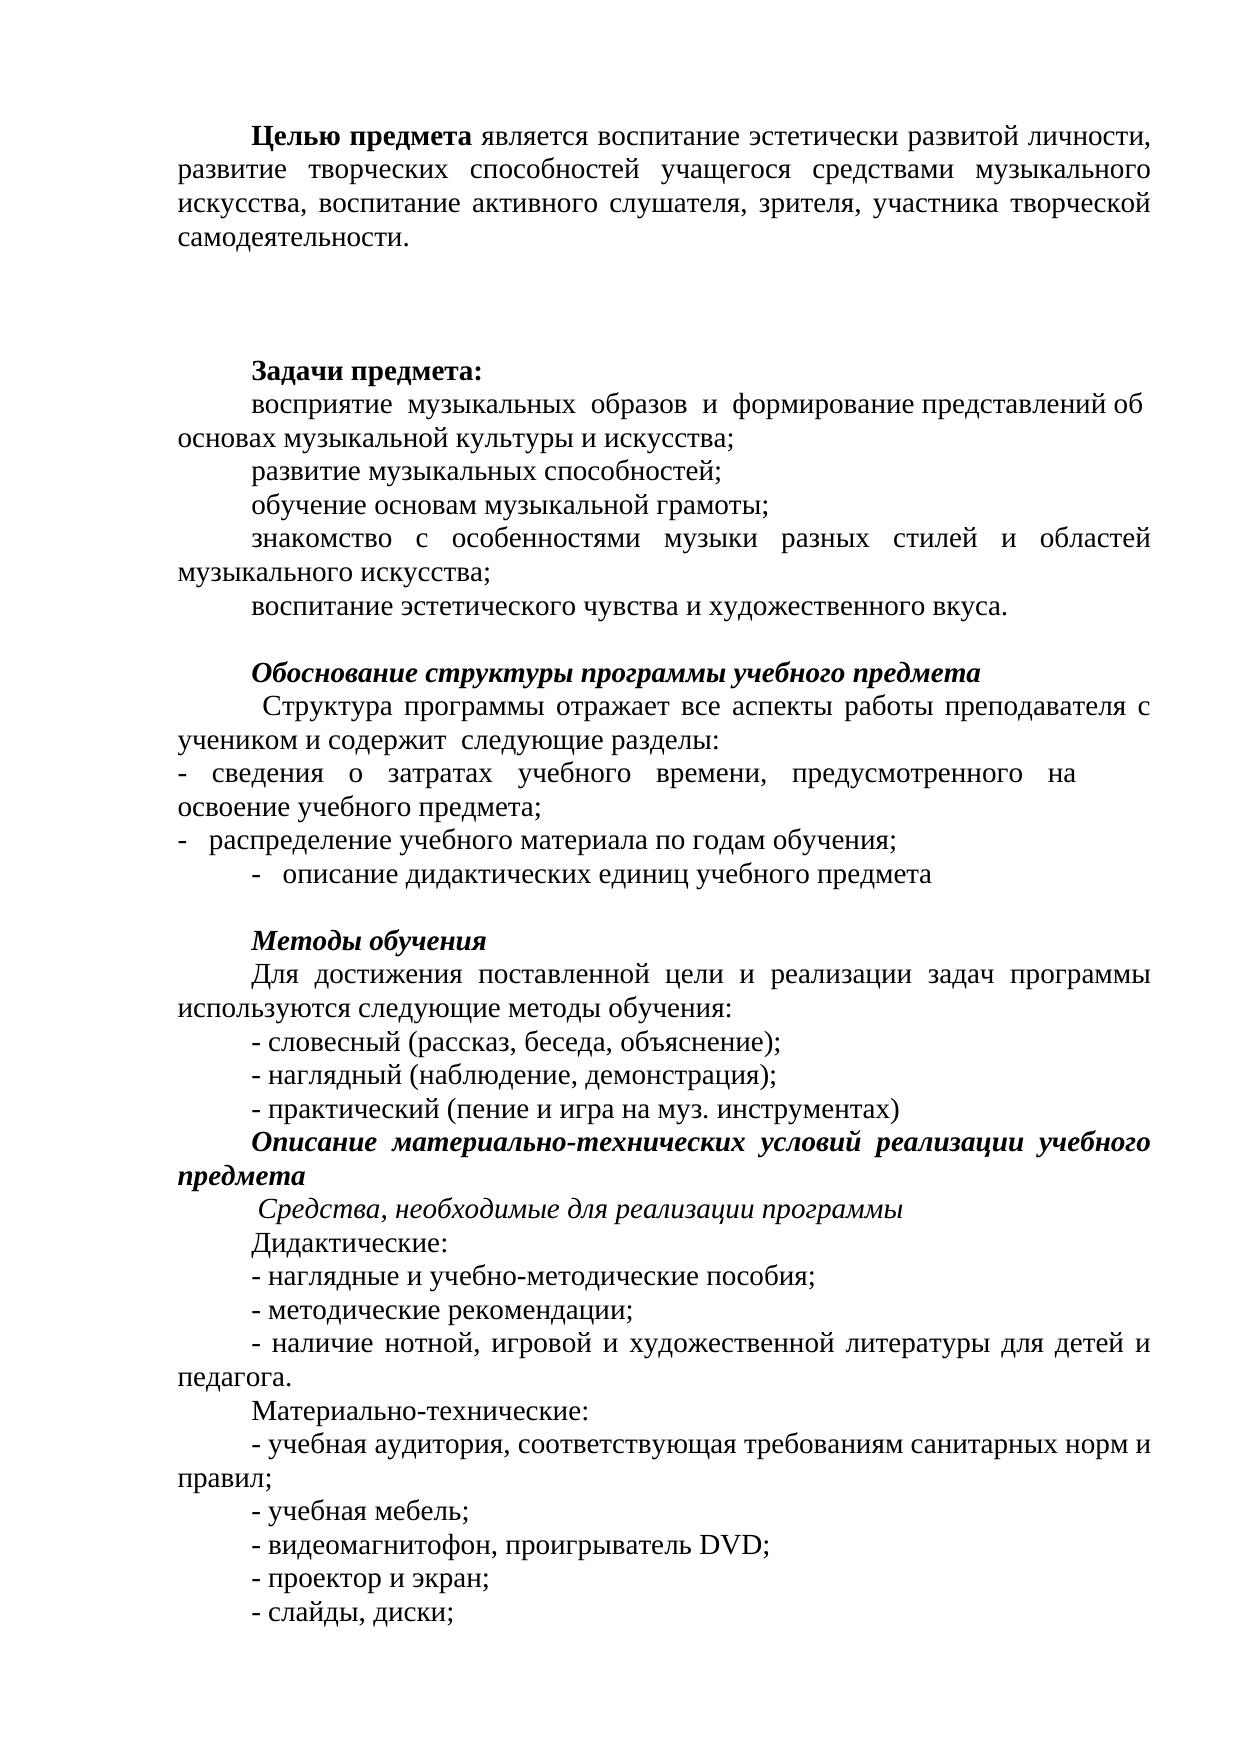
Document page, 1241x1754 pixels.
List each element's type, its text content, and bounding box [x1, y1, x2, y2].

text - учебная аудитория, соответствующая требованиям санитарных норм и правил; [177, 1426, 1152, 1493]
text Дидактические: [177, 1225, 1152, 1258]
text воспитание эстетического чувства и художественного вкуса. [251, 588, 1152, 621]
text - методические рекомендации; [177, 1292, 1152, 1326]
text развитие музыкальных способностей; [177, 453, 1152, 487]
text - слайды, диски; [177, 1594, 1152, 1627]
text - наличие нотной, игровой и художественной литературы для детей и педагога. [177, 1326, 1152, 1393]
text Целью предмета является воспитание эстетически развитой личности, развитие творческих способностей учащегося средствами музыкального искусства, воспитание активного слушателя, зрителя, участника творческой самодеятельности. [177, 118, 1152, 252]
text - наглядный (наблюдение, демонстрация); [177, 1057, 1152, 1091]
text - описание дидактических единиц учебного предмета [177, 856, 1152, 889]
text Материально-технические: [177, 1393, 1152, 1426]
text Средства, необходимые для реализации программы [177, 1191, 1152, 1225]
text - проектор и экран; [177, 1560, 1152, 1594]
text - видеомагнитофон, проигрыватель DVD; [177, 1527, 1152, 1560]
text Описание материально-технических условий реализации учебного предмета [177, 1124, 1152, 1191]
text - практический (пение и игра на муз. инструментах) [177, 1091, 1152, 1124]
text знакомство с особенностями музыки разных стилей и областей музыкального искусства; [177, 521, 1152, 588]
text восприятие музыкальных образов и формирование представлений об основах музыкальной культуры и искусства; [177, 386, 1152, 453]
text - словесный (рассказ, беседа, объяснение); [177, 1024, 1152, 1057]
text Структура программы отражает все аспекты работы преподавателя с учеником и содержит следующие разделы: [177, 688, 1152, 755]
text Задачи предмета: [177, 353, 1152, 386]
text - сведения о затратах учебного времени, предусмотренного на освоение учебного предмета; [177, 755, 1152, 822]
text Обоснование структуры программы учебного предмета [177, 655, 1152, 688]
text Для достижения поставленной цели и реализации задач программы используются следующие методы обучения: [177, 957, 1152, 1024]
text обучение основам музыкальной грамоты; [177, 487, 1152, 521]
text Методы обучения [177, 923, 1152, 957]
text - наглядные и учебно-методические пособия; [177, 1258, 1152, 1292]
text - распределение учебного материала по годам обучения; [177, 822, 1152, 856]
text - учебная мебель; [177, 1493, 1152, 1527]
